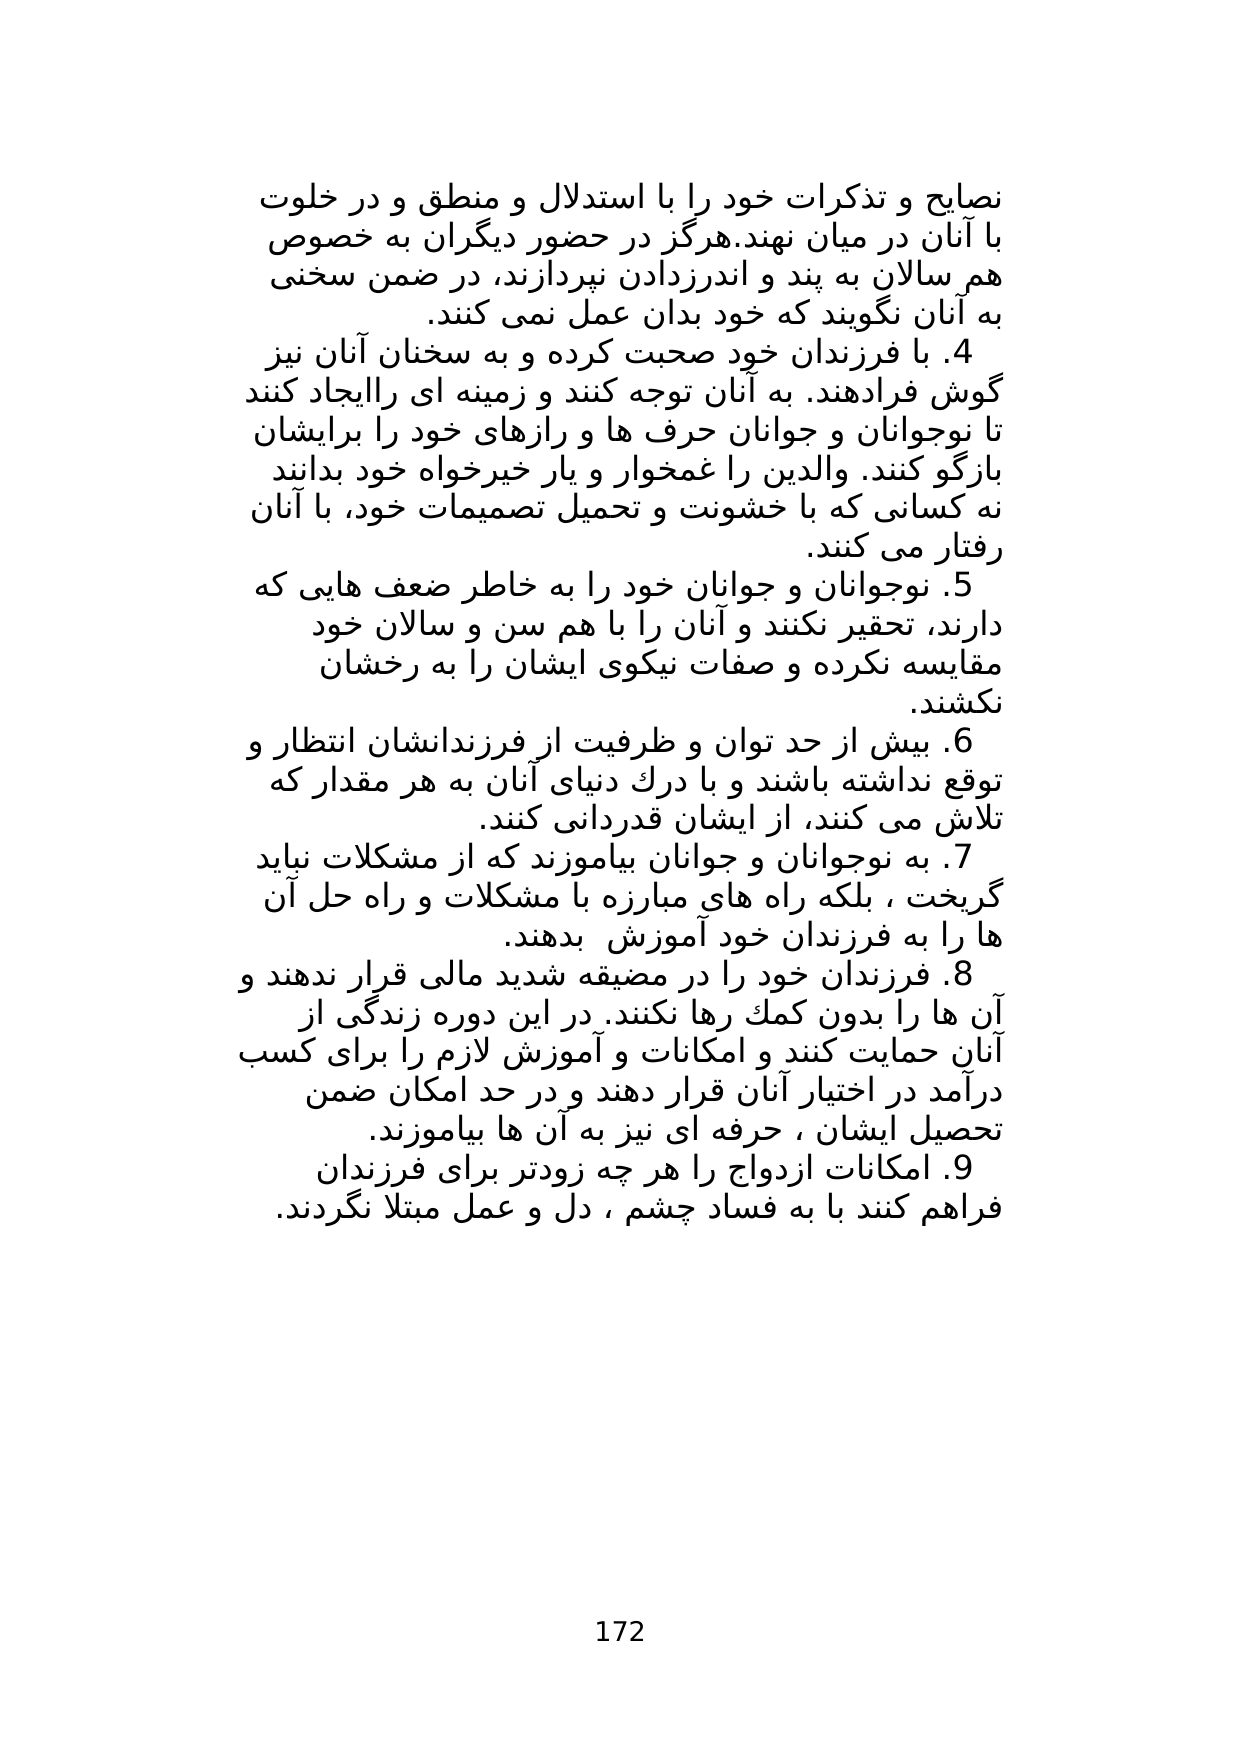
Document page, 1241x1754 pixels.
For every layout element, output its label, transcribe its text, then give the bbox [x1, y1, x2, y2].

text نصايح و تذكرات خود را با استدلال و منطق و در خلوت با آنان در ميان نهند.هرگز در حضور ديگران به خصوص هم سالان به پند و اندرزدادن نپردازند، در ضمن سخنى به آنان نگويند كه خود بدان عمل نمى كنند. [236, 177, 1004, 333]
text 9. امكانات ازدواج را هر چه زودتر براى فرزندان فراهم كنند با به فساد چشم ، دل و عمل مبتلا نگردند. [236, 1148, 1004, 1226]
text 7. به نوجوانان و جوانان بياموزند كه از مشكلات نبايد گريخت ، بلكه راه هاى مبارزه با مشكلات و راه حل آن ها را به فرزندان خود آموزش ‍ بدهند. [236, 838, 1004, 954]
text 5. نوجوانان و جوانان خود را به خاطر ضعف هايى كه دارند، تحقير نكنند و آنان را با هم سن و سالان خود مقايسه نكرده و صفات نيكوى ايشان را به رخشان نكشند. [236, 566, 1004, 721]
text 6. بيش از حد توان و ظرفيت از فرزندانشان انتظار و توقع نداشته باشند و با درك دنياى آنان به هر مقدار كه تلاش مى كنند، از ايشان قدردانى كنند. [236, 721, 1004, 838]
text 4. با فرزندان خود صحبت كرده و به سخنان آنان نيز گوش فرادهند. به آنان توجه كنند و زمينه اى راايجاد كنند تا نوجوانان و جوانان حرف ها و رازهاى خود را برايشان بازگو كنند. والدين را غمخوار و يار خيرخواه خود بدانند نه كسانى كه با خشونت و تحميل تصميمات خود، با آنان رفتار مى كنند. [236, 333, 1004, 566]
text 8. فرزندان خود را در مضيقه شديد مالى قرار ندهند و آن ها را بدون كمك رها نكنند. در اين دوره زندگى از آنان حمايت كنند و امكانات و آموزش لازم را براى كسب درآمد در اختيار آنان قرار دهند و در حد امكان ضمن تحصيل ايشان ، حرفه اى نيز به آن ها بياموزند. [236, 954, 1004, 1148]
